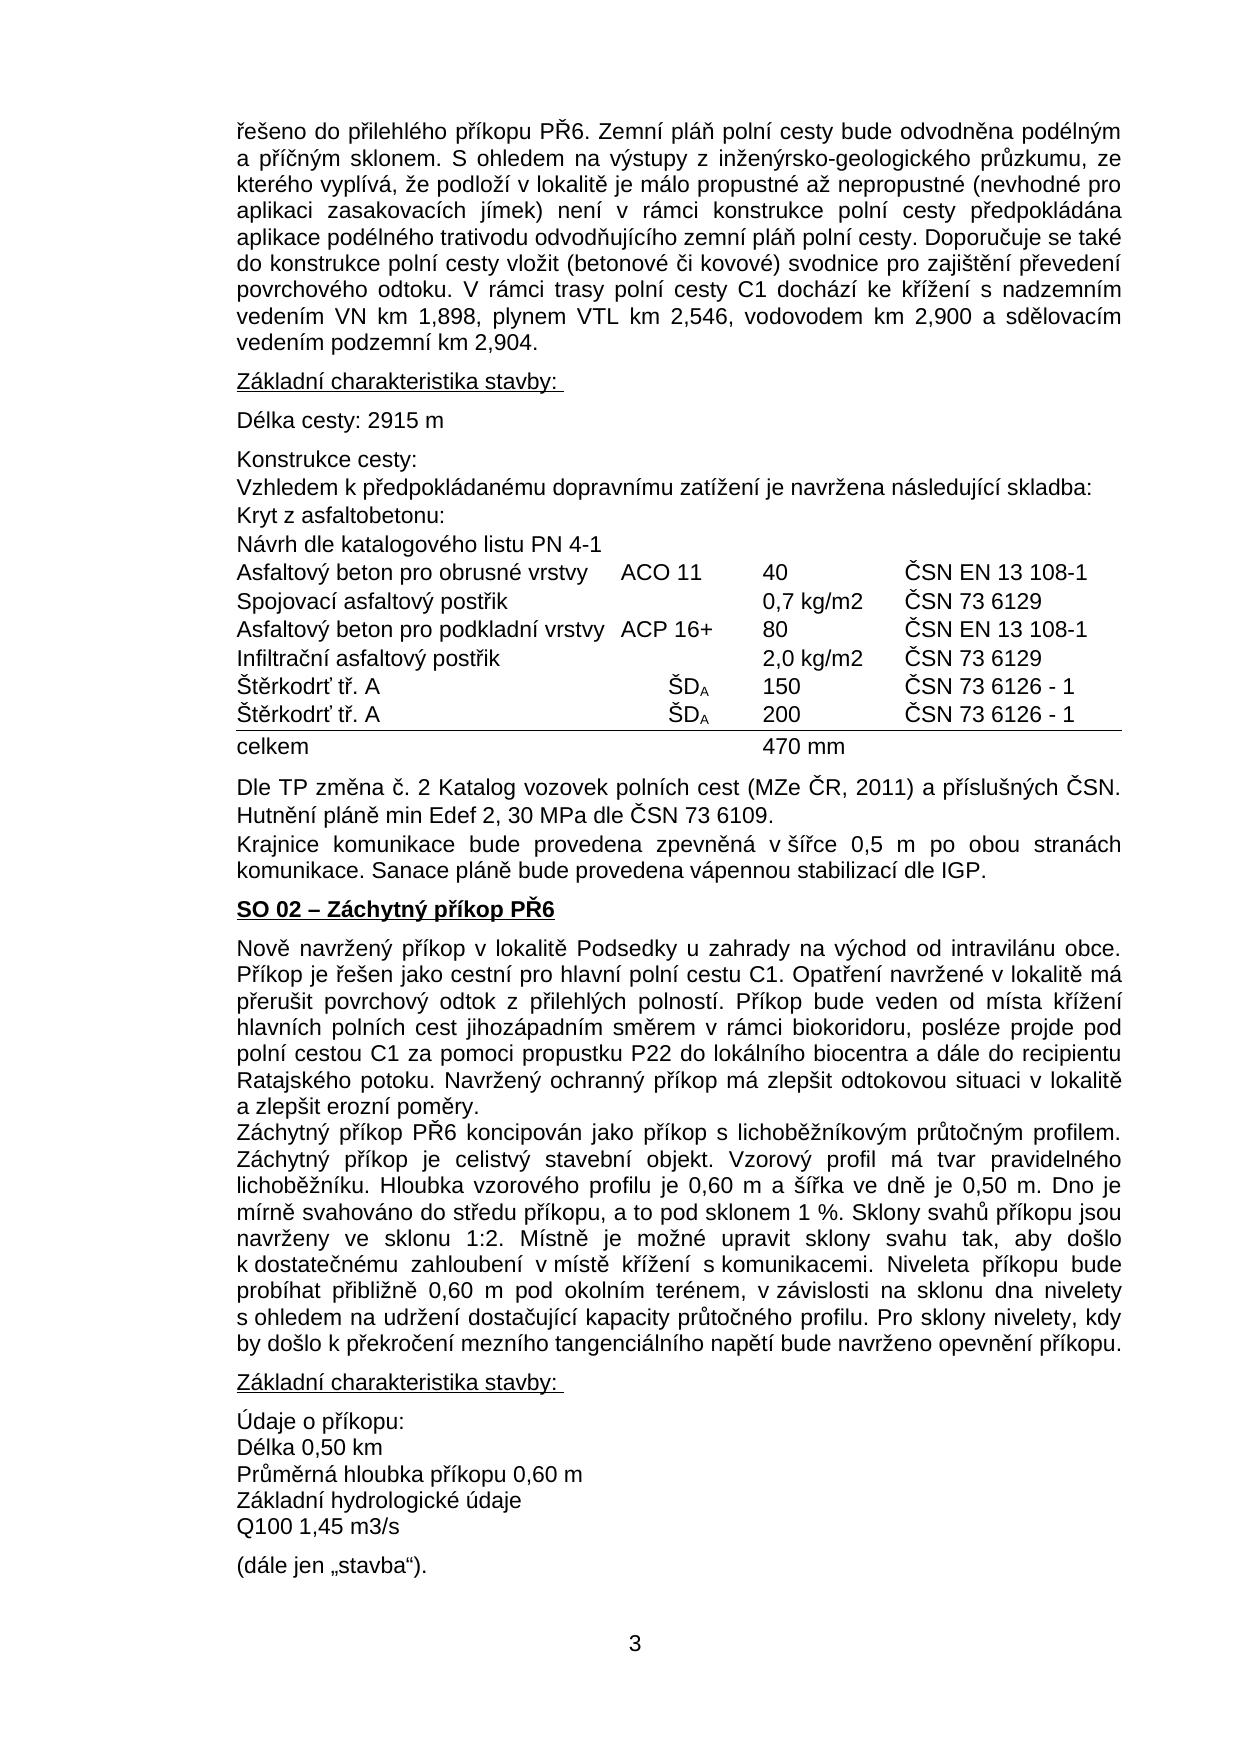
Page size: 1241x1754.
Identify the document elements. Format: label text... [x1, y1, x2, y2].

list (dále jen „stavba“). [236, 1552, 1122, 1578]
text Asfaltový beton pro podkladní vrstvy ACP 16+ 80 ČSN EN 13 108-1 [236, 616, 1122, 642]
text SO 02 – Záchytný příkop PŘ6 [236, 896, 1122, 922]
text Asfaltový beton pro obrusné vrstvy ACO 11 40 ČSN EN 13 108-1 [236, 559, 1122, 586]
text Štěrkodrť tř. A ŠDA 150 ČSN 73 6126 - 1 [236, 673, 1122, 699]
text Záchytný příkop PŘ6 koncipován jako příkop s lichoběžníkovým průtočným profilem. Záchytný příkop je celistvý stavební objekt. Vzorový profil má tvar pravidelného lichoběžníku. Hloubka vzorového profilu je 0,60 m a šířka ve dně je 0,50 m. Dno je mírně svahováno do středu příkopu, a to pod sklonem 1 %. Sklony svahů příkopu jsou navrženy ve sklonu 1:2. Místně je možné upravit sklony svahu tak, aby došlo k dostatečnému zahloubení v místě křížení s komunikacemi. Niveleta příkopu bude probíhat přibližně 0,60 m pod okolním terénem, v závislosti na sklonu dna nivelety s ohledem na udržení dostačující kapacity průtočného profilu. Pro sklony nivelety, kdy by došlo k překročení mezního tangenciálního napětí bude navrženo opevnění příkopu. [236, 1119, 1122, 1357]
text Dle TP změna č. 2 Katalog vozovek polních cest (MZe ČR, 2011) a příslušných ČSN. Hutnění pláně min Edef 2, 30 MPa dle ČSN 73 6109. [236, 774, 1122, 829]
text Průměrná hloubka příkopu 0,60 m [236, 1461, 1122, 1487]
text Krajnice komunikace bude provedena zpevněná v šířce 0,5 m po obou stranách komunikace. Sanace pláně bude provedena vápennou stabilizací dle IGP. [236, 831, 1122, 883]
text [236, 118, 1122, 355]
text Štěrkodrť tř. A ŠDA 200 ČSN 73 6126 - 1 [236, 701, 1122, 730]
text Základní hydrologické údaje [236, 1487, 1122, 1513]
text celkem 470 mm [236, 733, 1122, 759]
text Nově navržený příkop v lokalitě Podsedky u zahrady na východ od intravilánu obce. Příkop je řešen jako cestní pro hlavní polní cestu C1. Opatření navržené v lokalitě má přerušit povrchový odtok z přilehlých polností. Příkop bude veden od místa křížení hlavních polních cest jihozápadním směrem v rámci biokoridoru, posléze projde pod polní cestou C1 za pomoci propustku P22 do lokálního biocentra a dále do recipientu Ratajského potoku. Navržený ochranný příkop má zlepšit odtokovou situaci v lokalitě a zlepšit erozní poměry. [236, 935, 1122, 1119]
text Vzhledem k předpokládanému dopravnímu zatížení je navržena následující skladba: [236, 474, 1122, 500]
text Délka cesty: 2915 m [236, 407, 1122, 433]
text Kryt z asfaltobetonu: [236, 502, 1122, 529]
text Základní charakteristika stavby: [236, 368, 1122, 394]
text Návrh dle katalogového listu PN 4-1 [236, 531, 1122, 557]
text Údaje o příkopu: [236, 1408, 1122, 1434]
text Q100 1,45 m3/s [236, 1513, 1122, 1540]
text Délka 0,50 km [236, 1434, 1122, 1461]
text Konstrukce cesty: [236, 446, 1122, 472]
text Infiltrační asfaltový postřik 2,0 kg/m2 ČSN 73 6129 [236, 644, 1122, 671]
text Spojovací asfaltový postřik 0,7 kg/m2 ČSN 73 6129 [236, 588, 1122, 614]
text Základní charakteristika stavby: [236, 1369, 1122, 1395]
